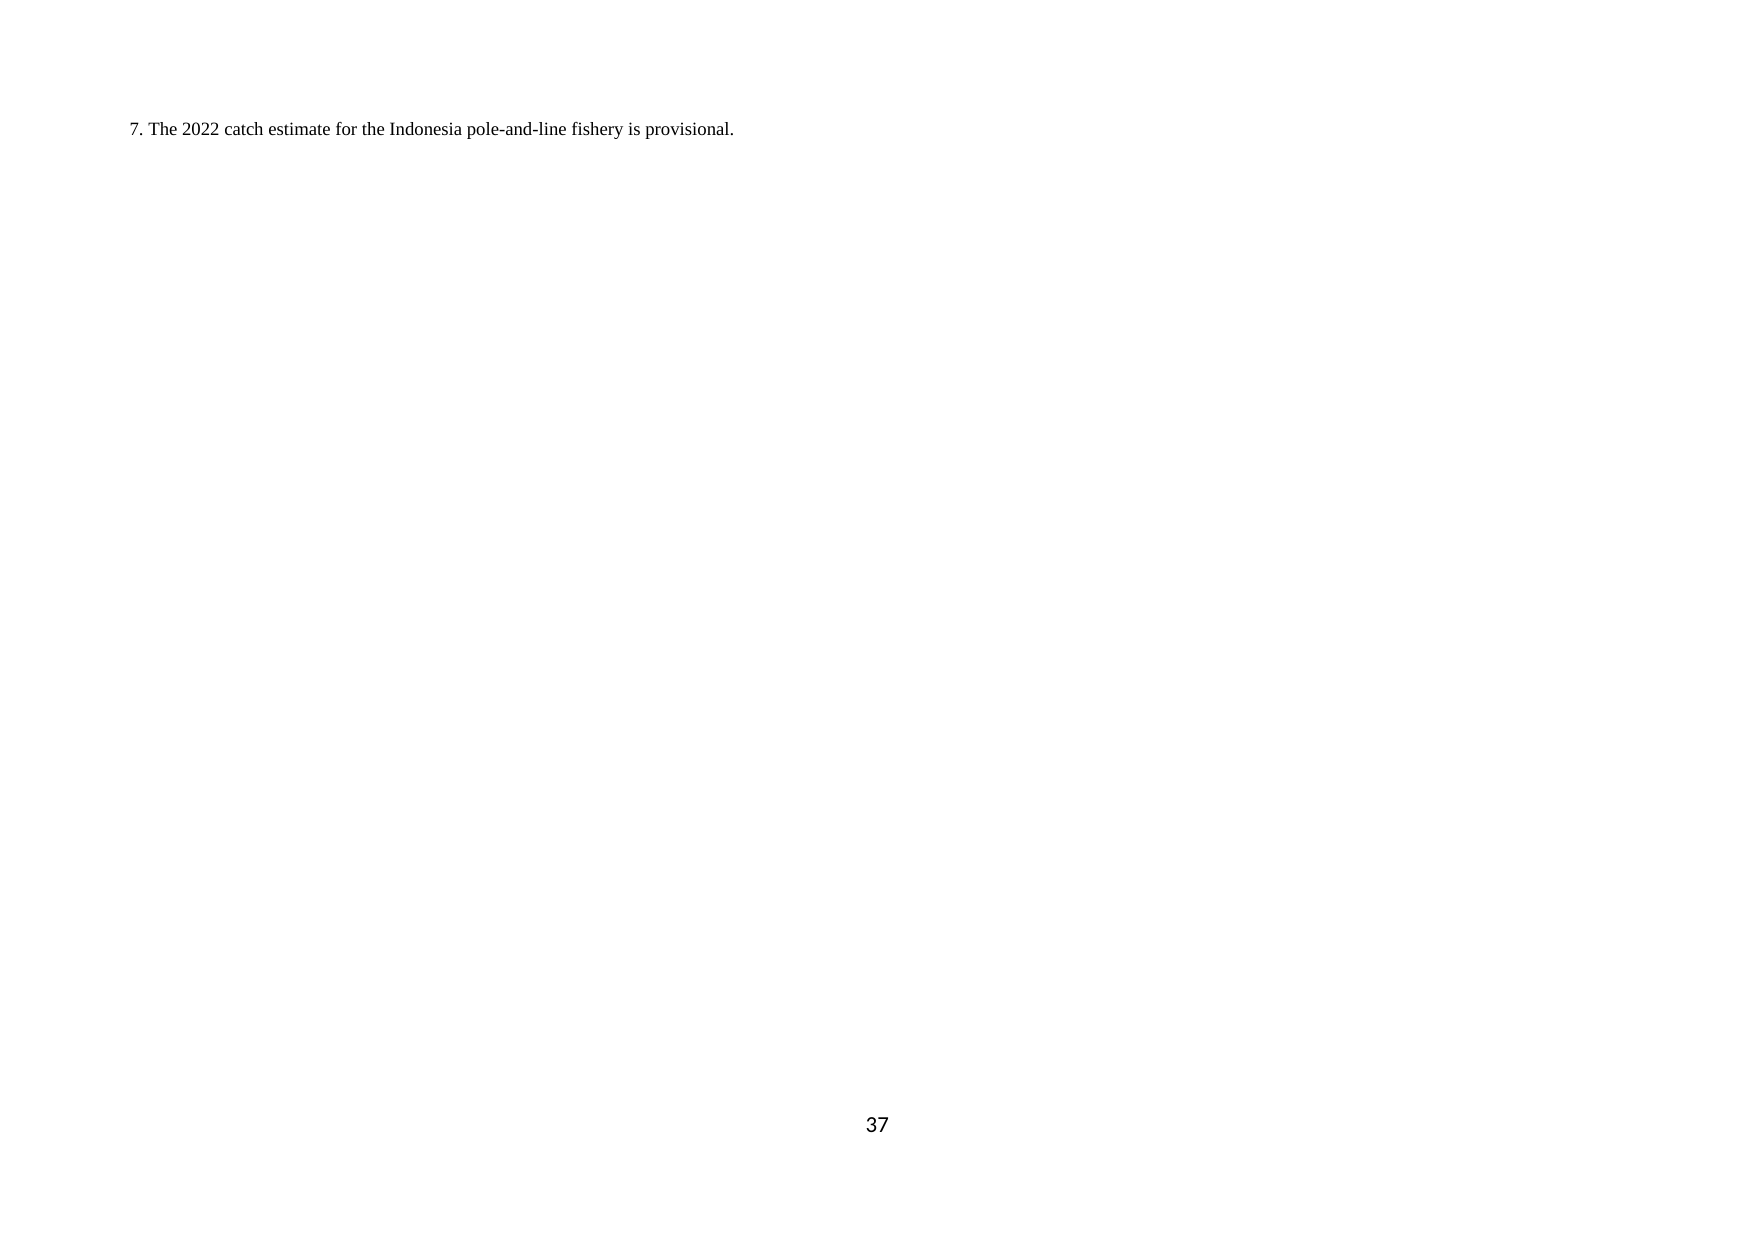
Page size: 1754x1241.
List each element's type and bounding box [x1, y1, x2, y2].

table_cell [118, 118, 1526, 140]
